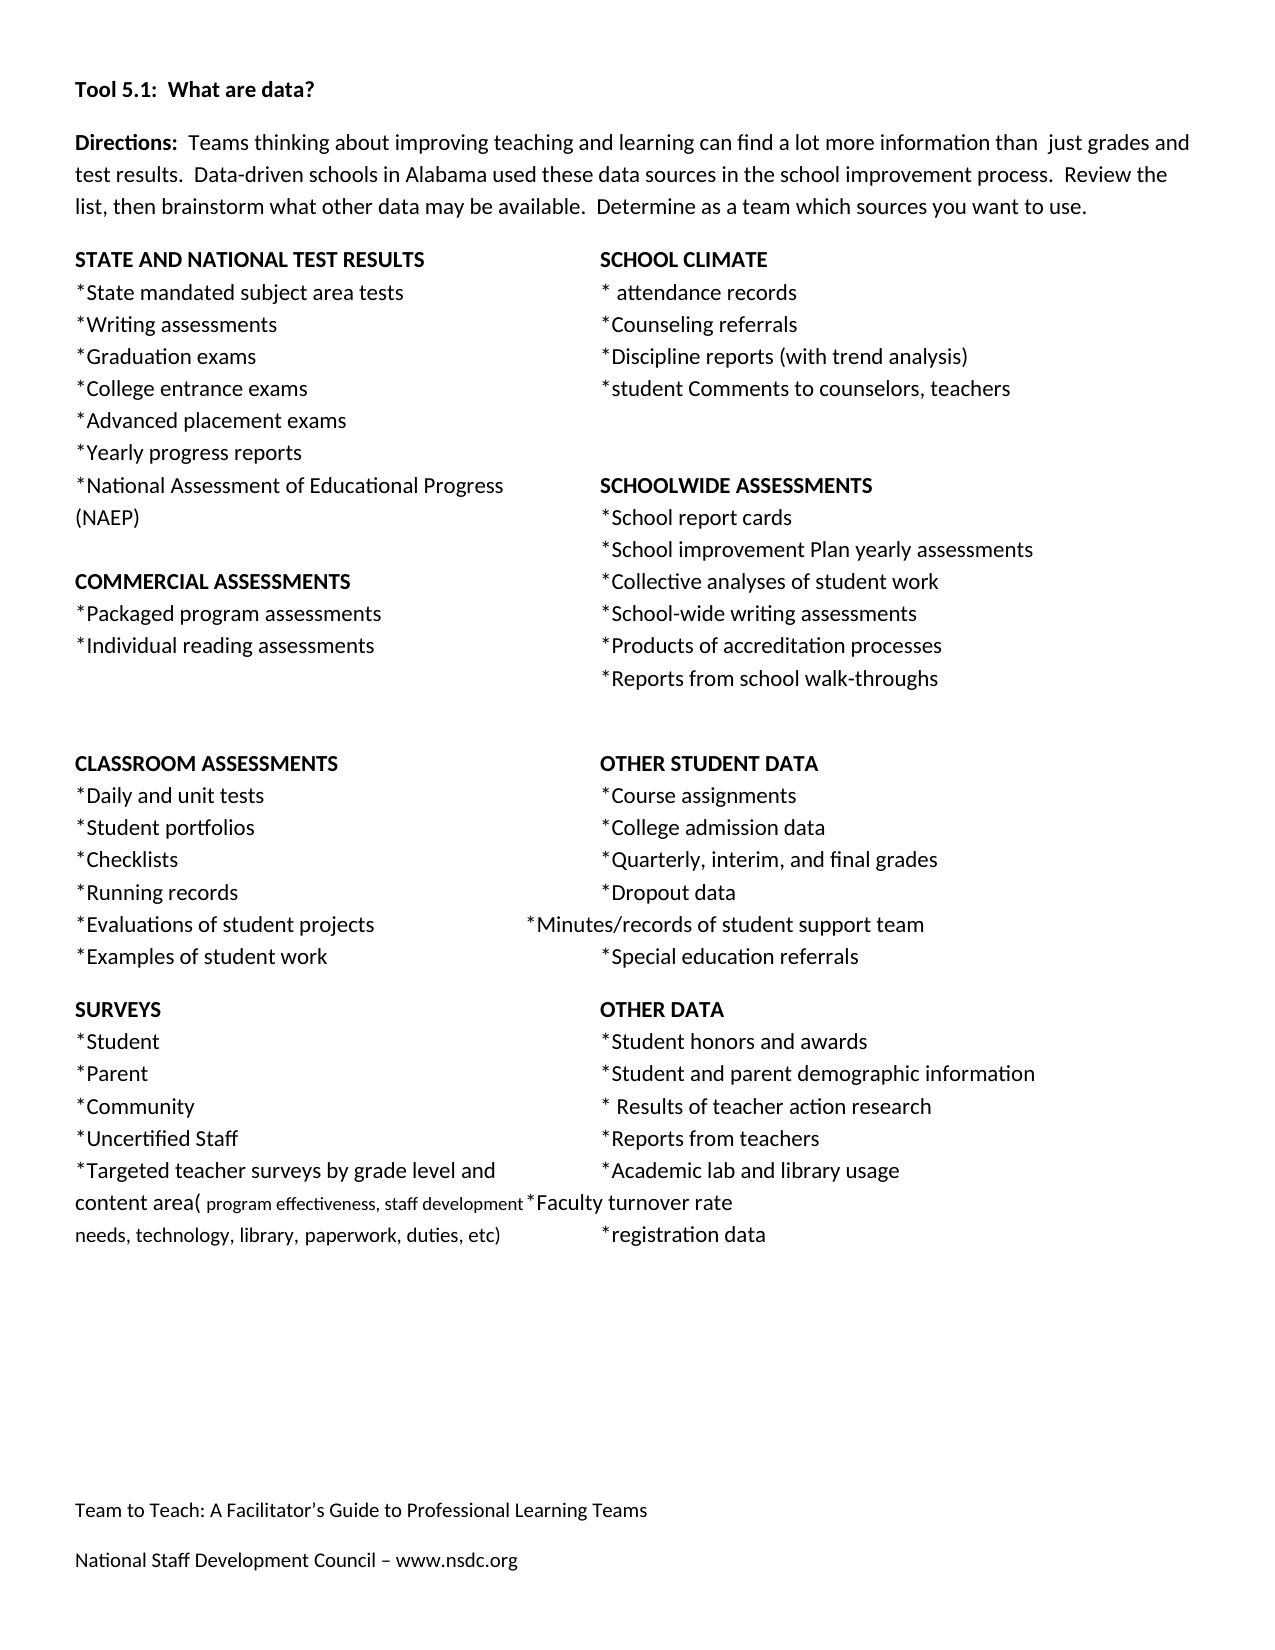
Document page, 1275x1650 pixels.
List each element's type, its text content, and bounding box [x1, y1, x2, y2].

text STATE AND NATIONAL TEST RESULTS SCHOOL CLIMATE *State mandated subject area tests * attendance records *Writing assessments *Counseling referrals *Graduation exams *Discipline reports (with trend analysis) *College entrance exams *student Comments to counselors, teachers *Advanced placement exams *Yearly progress reports *National Assessment of Educational Progress SCHOOLWIDE ASSESSMENTS (NAEP) *School report cards *School improvement Plan yearly assessments COMMERCIAL ASSESSMENTS *Collective analyses of student work *Packaged program assessments *School-wide writing assessments *Individual reading assessments *Products of accreditation processes *Reports from school walk-throughs [75, 245, 1200, 724]
text SURVEYS OTHER DATA *Student *Student honors and awards *Parent *Student and parent demographic information *Community * Results of teacher action research *Uncertified Staff *Reports from teachers *Targeted teacher surveys by grade level and *Academic lab and library usage content area( program effectiveness, staff development *Faculty turnover rate needs, technology, library, paperwork, duties, etc) *registration data [75, 995, 1200, 1280]
text CLASSROOM ASSESSMENTS OTHER STUDENT DATA *Daily and unit tests *Course assignments *Student portfolios *College admission data *Checklists *Quarterly, interim, and final grades *Running records *Dropout data *Evaluations of student projects *Minutes/records of student support team *Examples of student work *Special education referrals [75, 749, 1200, 970]
text Tool 5.1: What are data? [75, 75, 1200, 103]
text Directions: Teams thinking about improving teaching and learning can find a lot more information than just grades and test results. Data-driven schools in Alabama used these data sources in the school improvement process. Review the list, then brainstorm what other data may be available. Determine as a team which sources you want to use. [75, 128, 1200, 220]
